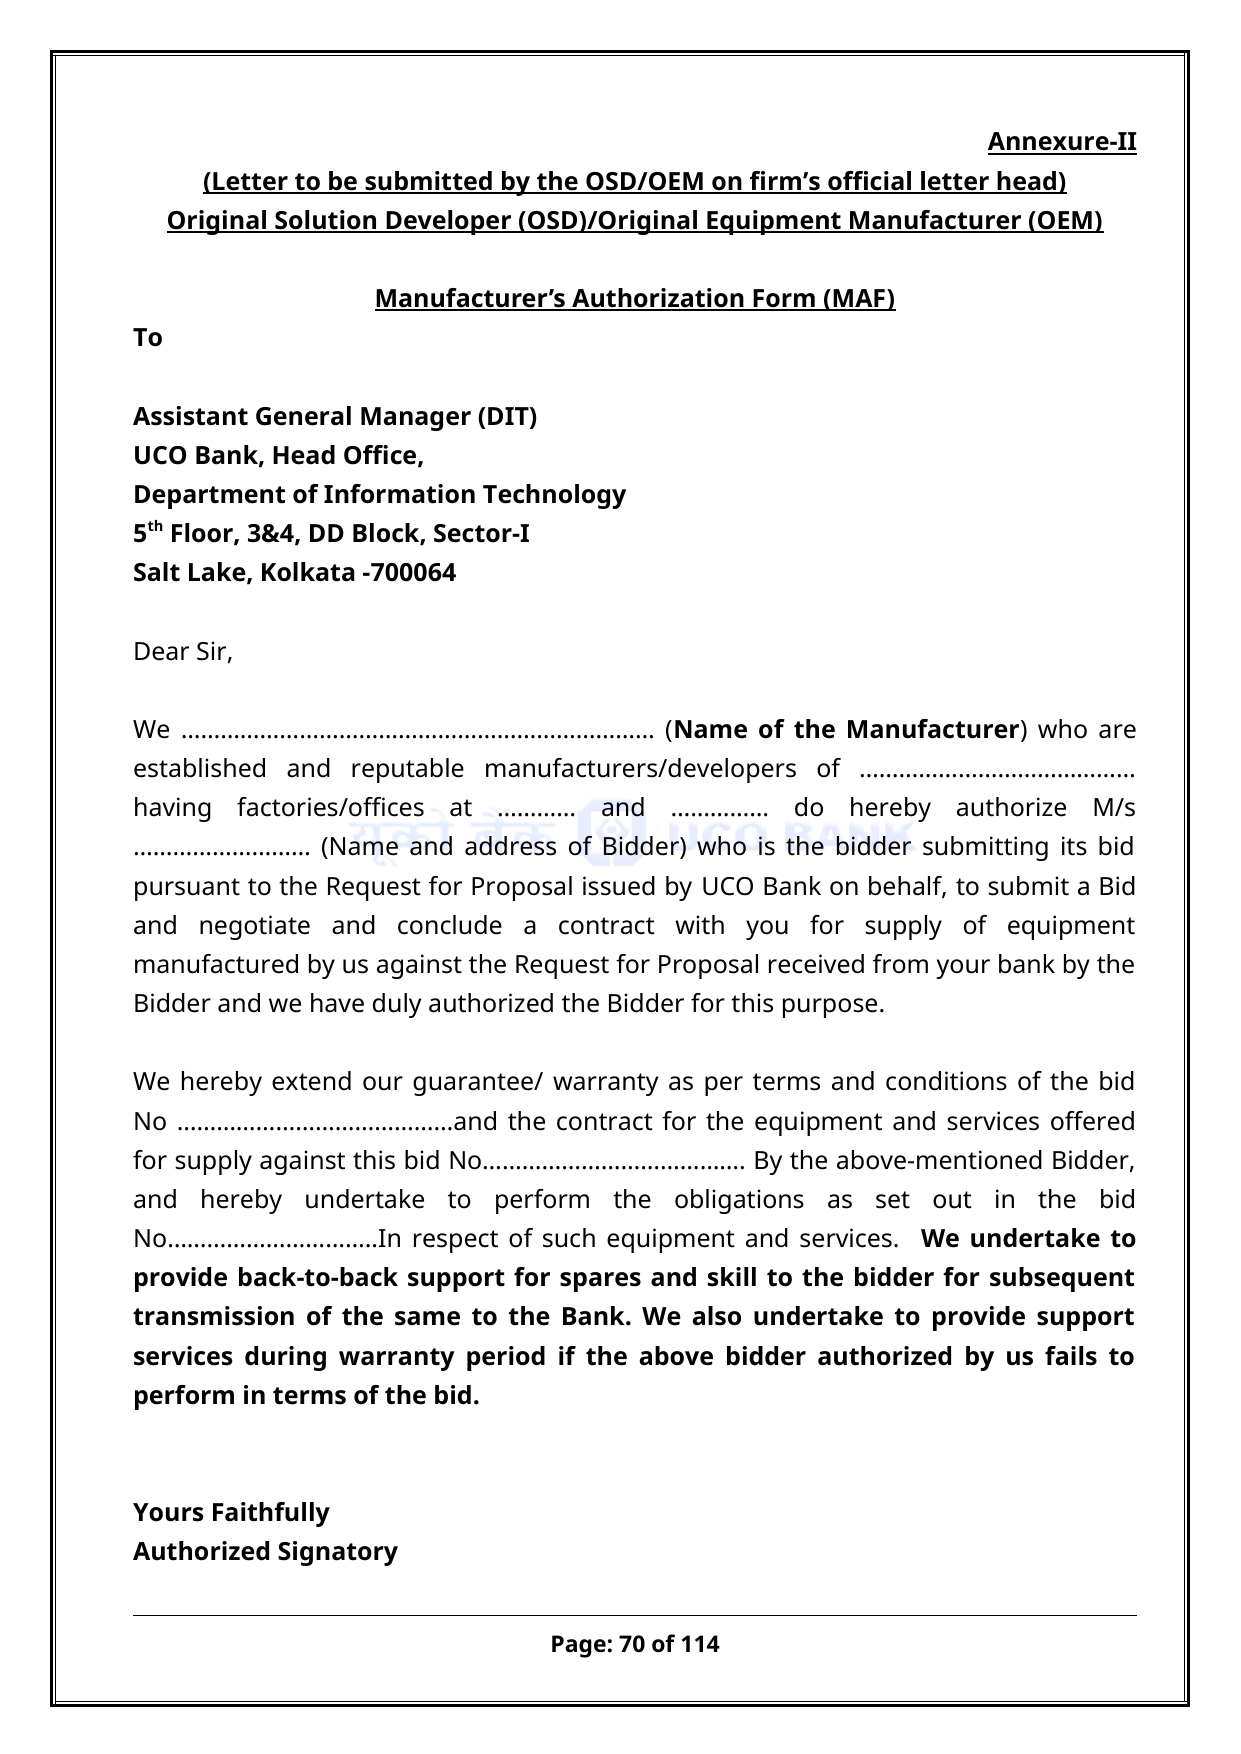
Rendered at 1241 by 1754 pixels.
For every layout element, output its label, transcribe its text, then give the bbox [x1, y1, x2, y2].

text Authorized Signatory [133, 1534, 1137, 1568]
text To [133, 320, 1137, 354]
text 5th Floor, 3&4, DD Block, Sector-I [133, 516, 1137, 550]
text We hereby extend our guarantee/ warranty as per terms and conditions of the bid No ……………………………………and the contract for the equipment and services offered for supply against this bid No…………………………………. By the above-mentioned Bidder, and hereby undertake to perform the obligations as set out in the bid No…………………………..In respect of such equipment and services. We undertake to provide back-to-back support for spares and skill to the bidder for subsequent transmission of the same to the Bank. We also undertake to provide support services during warranty period if the above bidder authorized by us fails to perform in terms of the bid. [133, 1064, 1137, 1411]
text UCO Bank, Head Office, [133, 437, 1137, 471]
text Salt Lake, Kolkata -700064 [133, 555, 1137, 589]
text Yours Faithfully [133, 1495, 1137, 1529]
text (Letter to be submitted by the OSD/OEM on firm’s official letter head) [133, 163, 1137, 197]
text We ……………………………………………………………… (Name of the Manufacturer) who are established and reputable manufacturers/developers of …………………………………… having factories/offices at ………… and …………… do hereby authorize M/s ……………………… (Name and address of Bidder) who is the bidder submitting its bid pursuant to the Request for Proposal issued by UCO Bank on behalf, to submit a Bid and negotiate and conclude a contract with you for supply of equipment manufactured by us against the Request for Proposal received from your bank by the Bidder and we have duly authorized the Bidder for this purpose. [133, 711, 1137, 1020]
text Assistant General Manager (DIT) [133, 398, 1137, 432]
title Manufacturer’s Authorization Form (MAF) [133, 281, 1137, 315]
text Dear Sir, [133, 633, 1122, 667]
text Department of Information Technology [133, 476, 1137, 511]
text Annexure-II [133, 124, 1137, 158]
text Original Solution Developer (OSD)/Original Equipment Manufacturer (OEM) [133, 202, 1137, 236]
